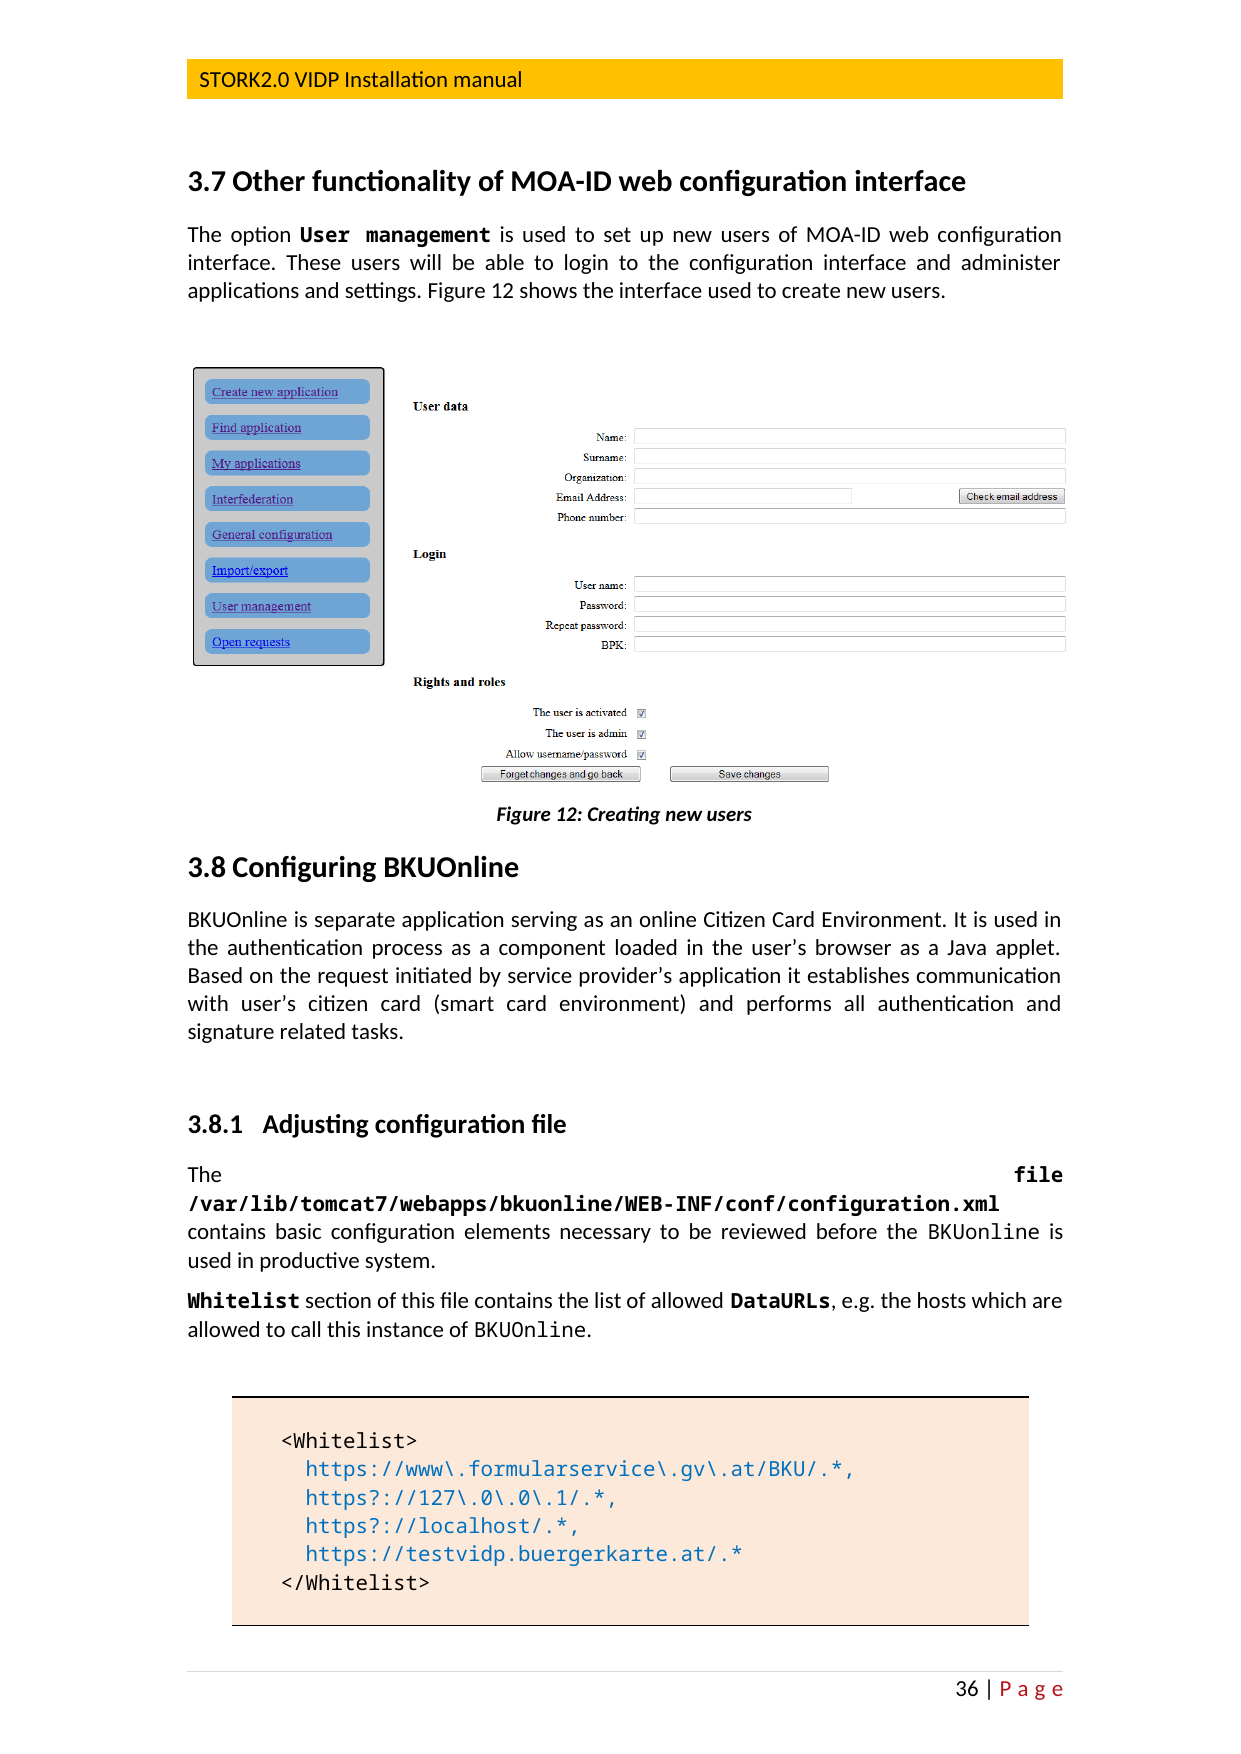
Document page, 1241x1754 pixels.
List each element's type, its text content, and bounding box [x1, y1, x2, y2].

picture [187, 357, 1087, 789]
text The file /var/lib/tomcat7/webapps/bkuonline/WEB-INF/conf/configuration.xml contains basic configuration elements necessary to be reviewed before the BKUonline is used in productive system. [187, 1161, 1063, 1274]
text The option User management is used to set up new users of MOA-ID web configuration interface. These users will be able to login to the configuration interface and administer applications and settings. Figure 12 shows the interface used to create new users. [187, 220, 1063, 304]
text Figure 12: Creating new users [187, 801, 1063, 827]
text Whitelist section of this file contains the list of allowed DataURLs, e.g. the hosts which are allowed to call this instance of BKUOnline. [187, 1286, 1063, 1343]
subtitle Other functionality of MOA-ID web configuration interface [187, 162, 1063, 199]
text BKUOnline is separate application serving as an online Citizen Card Environment. It is used in the authentication process as a component loaded in the user’s browser as a Java applet. Based on the request initiated by service provider’s application it establishes communication with user’s citizen card (smart card environment) and performs all authentication and signature related tasks. [187, 905, 1063, 1045]
subtitle Adjusting configuration file [187, 1107, 1063, 1140]
table_header <Whitelist> https://www\.formularservice\.gv\.at/BKU/.*, https?://127\.0\.0\.1/.*, https?://localhost/.*, https://testvidp.buergerkarte.at/.* </Whitelist> [232, 1398, 1029, 1625]
subtitle Configuring BKUOnline [187, 848, 1063, 884]
